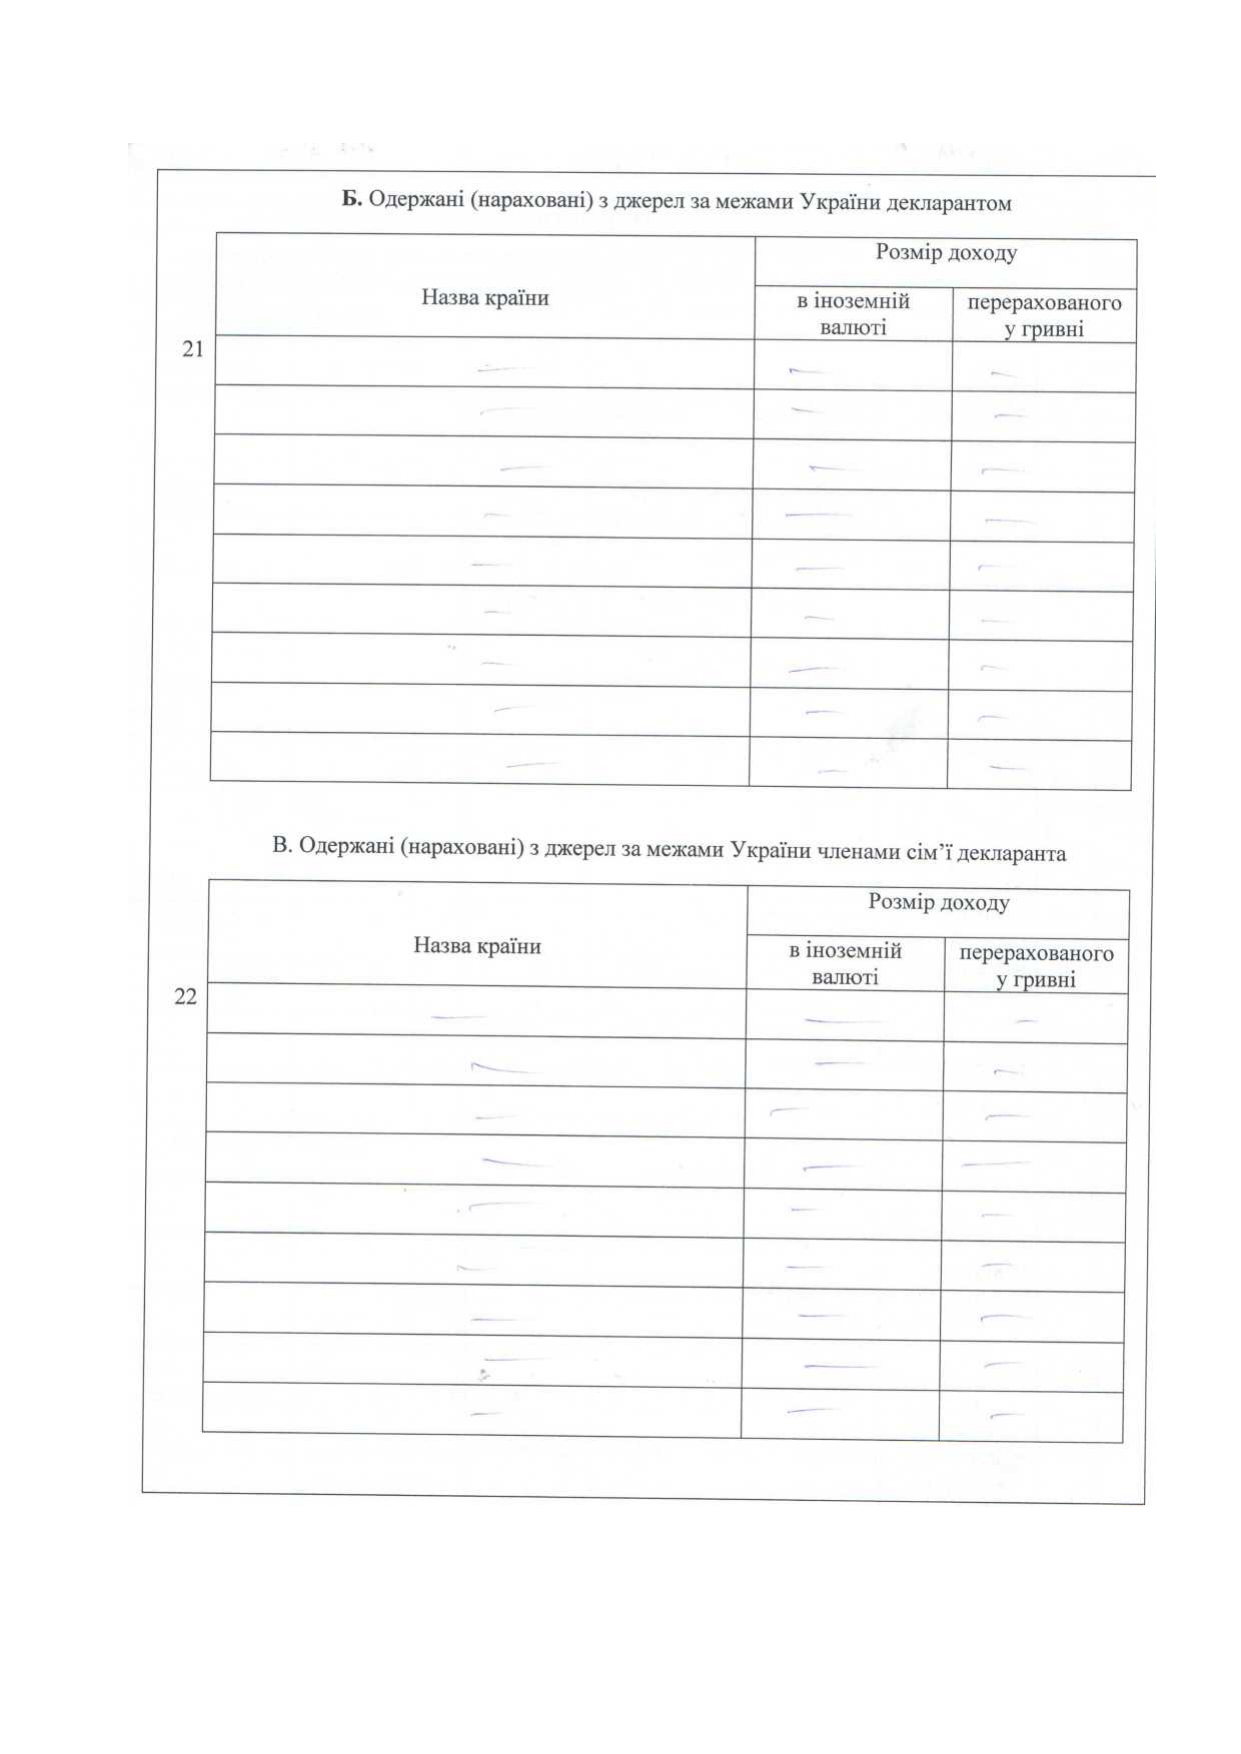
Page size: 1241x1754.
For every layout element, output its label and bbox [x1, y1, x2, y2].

picture [128, 143, 1156, 1507]
